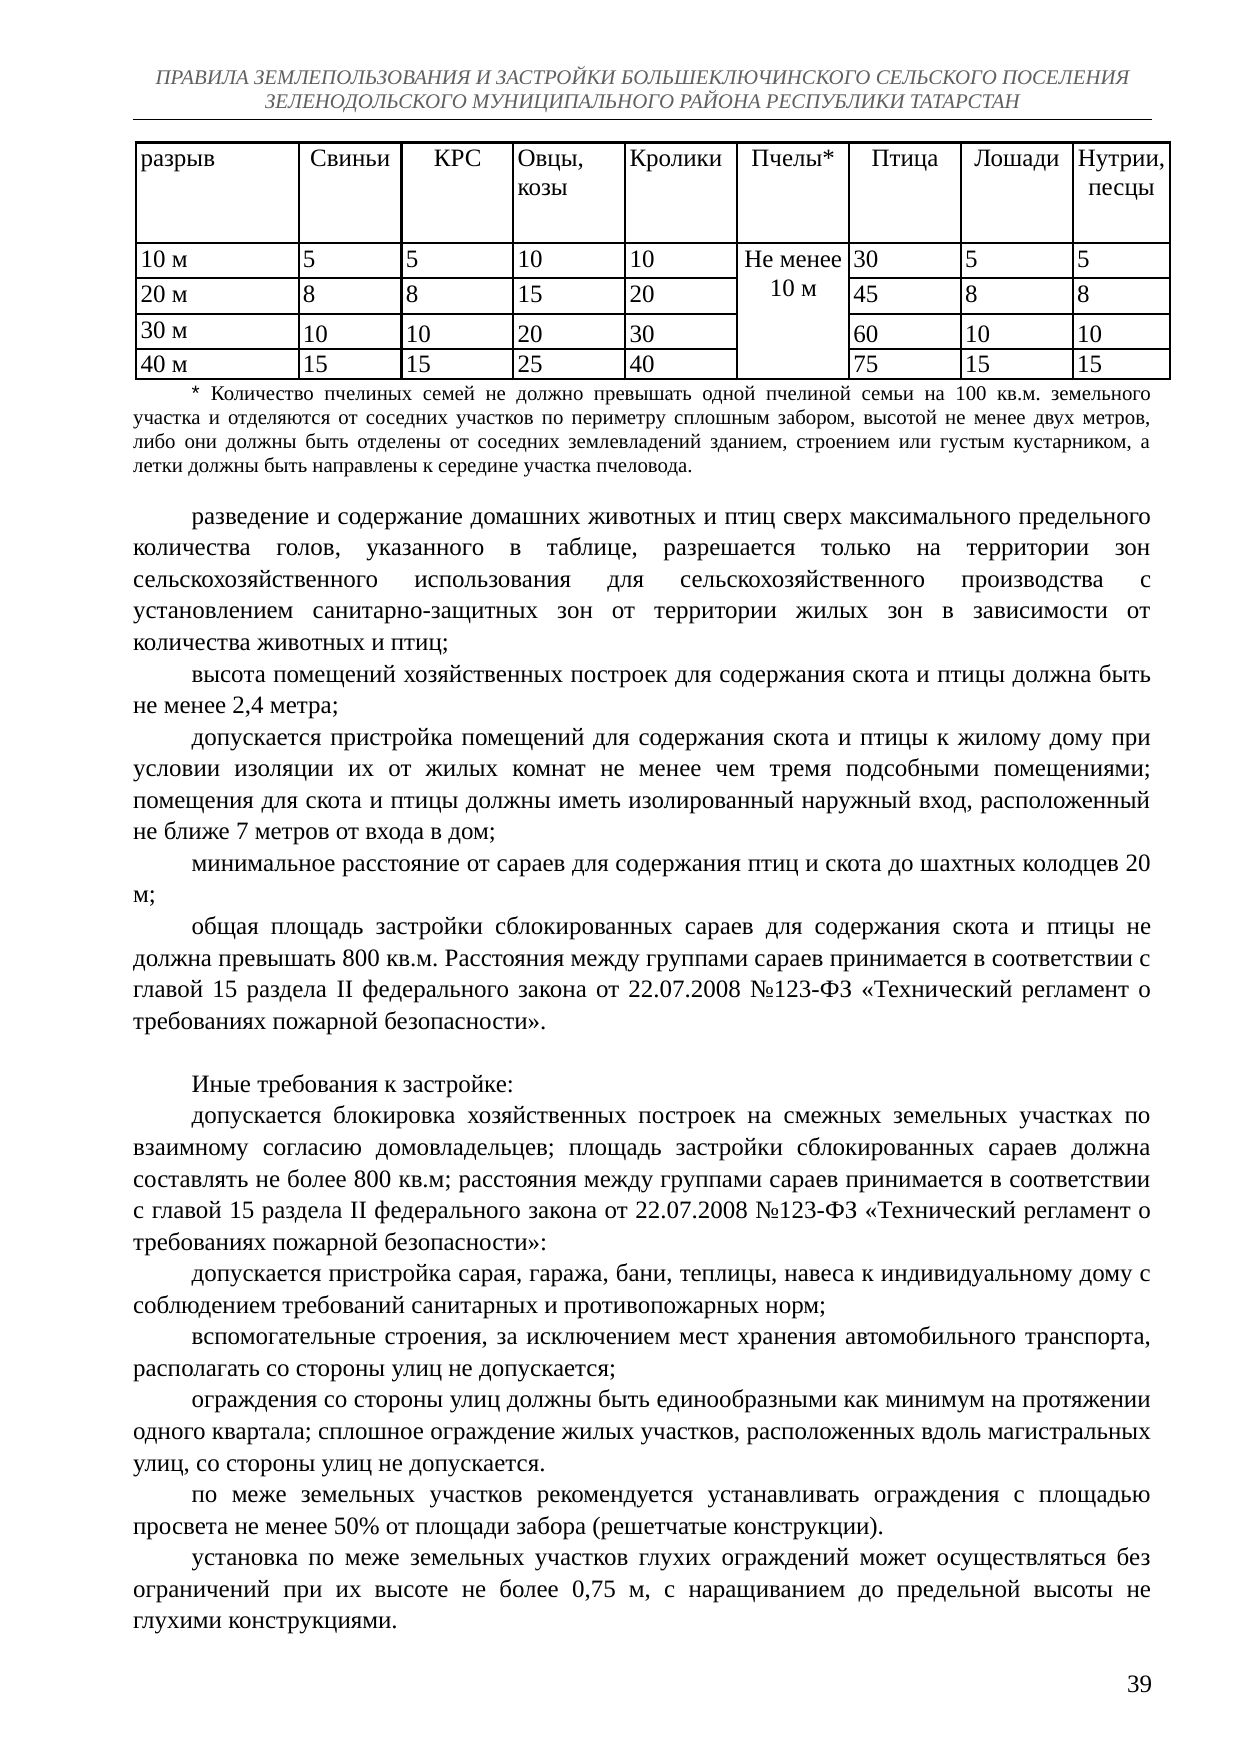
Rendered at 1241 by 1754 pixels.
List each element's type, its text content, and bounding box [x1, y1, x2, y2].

table_cell Птица [850, 144, 960, 242]
text вспомогательные строения, за исключением мест хранения автомобильного транспорта, располагать со стороны улиц не допускается; [133, 1321, 1152, 1382]
table_cell Свиньи [300, 144, 400, 242]
table_cell 8 [962, 279, 1072, 313]
table_cell 5 [962, 244, 1072, 277]
table_cell КРС [403, 144, 512, 242]
text по меже земельных участков рекомендуется устанавливать ограждения с площадью просвета не менее 50% от площади забора (решетчатые конструкции). [133, 1479, 1152, 1539]
table_cell 10 [626, 244, 736, 277]
table_cell 15 [514, 279, 624, 313]
table_cell 8 [403, 279, 512, 313]
table_cell 8 [1074, 279, 1169, 313]
table_cell 20 [626, 279, 736, 313]
text высота помещений хозяйственных построек для содержания скота и птицы должна быть не менее 2,4 метра; [133, 659, 1152, 719]
table_cell 15 [403, 350, 512, 378]
table_cell Кролики [626, 144, 736, 242]
text ограждения со стороны улиц должны быть единообразными как минимум на протяжении одного квартала; сплошное ограждение жилых участков, расположенных вдоль магистральных улиц, со стороны улиц не допускается. [133, 1384, 1152, 1476]
table_cell Не менее 10 м [738, 244, 848, 378]
table_cell 15 [300, 350, 400, 378]
table_cell 8 [300, 279, 400, 313]
table_cell 5 [300, 244, 400, 277]
table_cell 40 м [137, 350, 298, 378]
table_cell 10 [403, 315, 512, 347]
table_cell 15 [962, 350, 1072, 378]
table_cell Пчелы* [738, 144, 848, 242]
table_cell 20 [514, 315, 624, 347]
table_header Нормативный разрыв [137, 144, 298, 242]
text Иные требования к застройке: [133, 1069, 1152, 1098]
table_cell 30 [850, 244, 960, 277]
table_cell 5 [1074, 244, 1169, 277]
table_cell 25 [514, 350, 624, 378]
text общая площадь застройки сблокированных сараев для содержания скота и птицы не должна превышать 800 кв.м. Расстояния между группами сараев принимается в соответствии с главой 15 раздела II федерального закона от 22.07.2008 №123-ФЗ «Технический регламент о требованиях пожарной безопасности». [133, 911, 1152, 1034]
text допускается блокировка хозяйственных построек на смежных земельных участках по взаимному согласию домовладельцев; площадь застройки сблокированных сараев должна составлять не более 800 кв.м; расстояния между группами сараев принимается в соответствии с главой 15 раздела II федерального закона от 22.07.2008 №123-ФЗ «Технический регламент о требованиях пожарной безопасности»: [133, 1101, 1152, 1256]
table_cell 75 [850, 350, 960, 378]
table_cell 30 м [137, 315, 298, 347]
table_cell 20 м [137, 279, 298, 313]
table_cell 10 [962, 315, 1072, 347]
table_cell 10 [300, 315, 400, 347]
table_cell 60 [850, 315, 960, 347]
table_cell 5 [403, 244, 512, 277]
text минимальное расстояние от сараев для содержания птиц и скота до шахтных колодцев 20 м; [133, 848, 1152, 908]
text * Количество пчелиных семей не должно превышать одной пчелиной семьи на 100 кв.м. земельного участка и отделяются от соседних участков по периметру сплошным забором, высотой не менее двух метров, либо они должны быть отделены от соседних землевладений зданием, строением или густым кустарником, а летки должны быть направлены к середине участка пчеловода. [133, 380, 1152, 477]
table_cell 10 [1074, 315, 1169, 347]
table_cell Лошади [962, 144, 1072, 242]
table_cell Овцы, козы [514, 144, 624, 242]
text установка по меже земельных участков глухих ограждений может осуществляться без ограничений при их высоте не более 0,75 м, с наращиванием до предельной высоты не глухими конструкциями. [133, 1542, 1152, 1634]
text разведение и содержание домашних животных и птиц сверх максимального предельного количества голов, указанного в таблице, разрешается только на территории зон сельскохозяйственного использования для сельскохозяйственного производства с установлением санитарно-защитных зон от территории жилых зон в зависимости от количества животных и птиц; [133, 501, 1152, 656]
table_cell 45 [850, 279, 960, 313]
table_cell 15 [1074, 350, 1169, 378]
table_cell 10 [514, 244, 624, 277]
table_cell Нутрии, песцы [1074, 144, 1169, 242]
text допускается пристройка сарая, гаража, бани, теплицы, навеса к индивидуальному дому с соблюдением требований санитарных и противопожарных норм; [133, 1258, 1152, 1319]
text допускается пристройка помещений для содержания скота и птицы к жилому дому при условии изоляции их от жилых комнат не менее чем тремя подсобными помещениями; помещения для скота и птицы должны иметь изолированный наружный вход, расположенный не ближе 7 метров от входа в дом; [133, 722, 1152, 845]
table_cell 30 [626, 315, 736, 347]
table_cell 10 м [137, 244, 298, 277]
table_cell 40 [626, 350, 736, 378]
